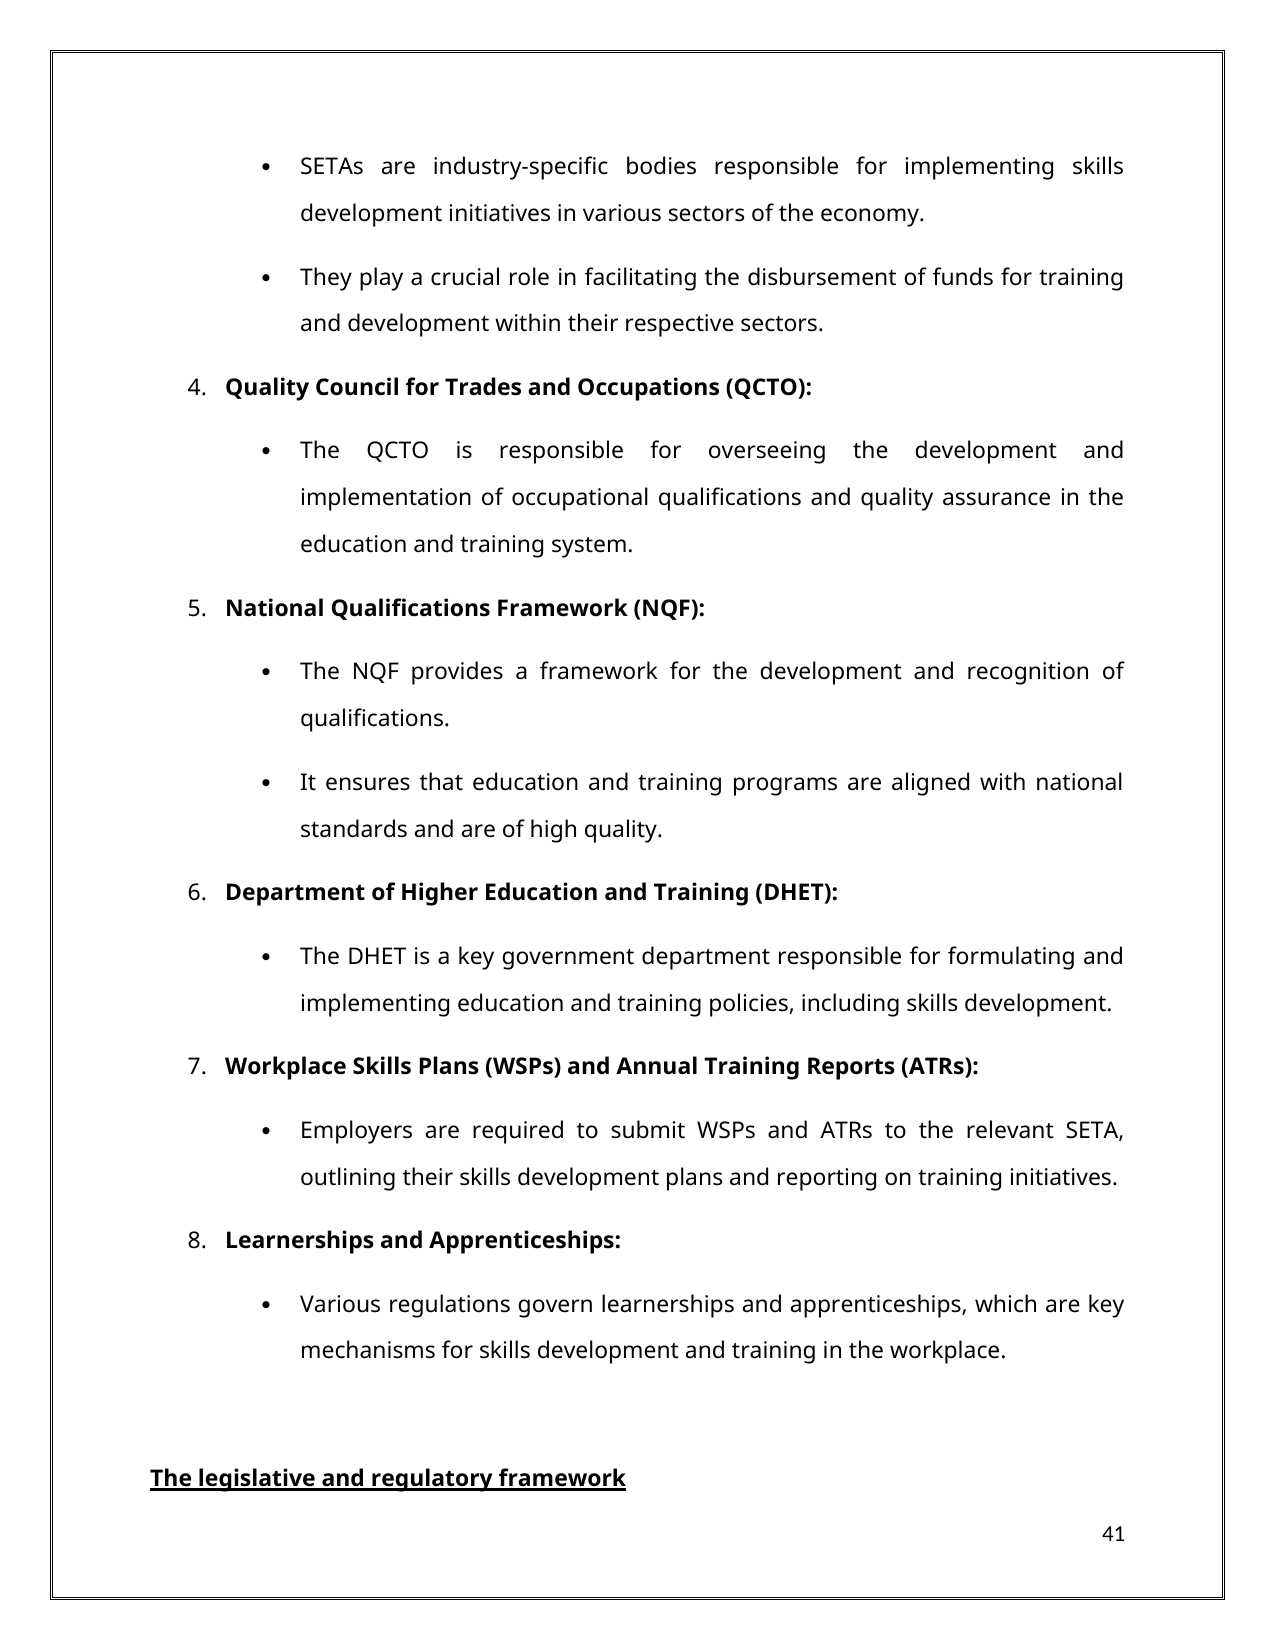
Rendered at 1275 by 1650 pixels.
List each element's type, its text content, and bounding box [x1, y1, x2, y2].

list Department of Higher Education and Training (DHET): [187, 876, 1125, 907]
list They play a crucial role in facilitating the disbursement of funds for training and development within their respective sectors. [262, 260, 1125, 338]
list The QCTO is responsible for overseeing the development and implementation of occupational qualifications and quality assurance in the education and training system. [262, 434, 1125, 559]
list Employers are required to submit WSPs and ATRs to the relevant SETA, outlining their skills development plans and reporting on training initiatives. [262, 1113, 1125, 1192]
list Quality Council for Trades and Occupations (QCTO): [187, 371, 1125, 402]
list Workplace Skills Plans (WSPs) and Annual Training Reports (ATRs): [187, 1050, 1125, 1081]
list The NQF provides a framework for the development and recognition of qualifications. [262, 655, 1125, 733]
text The legislative and regulatory framework [150, 1461, 1125, 1493]
list It ensures that education and training programs are aligned with national standards and are of high quality. [262, 766, 1125, 844]
list National Qualifications Framework (NQF): [187, 592, 1125, 623]
list The DHET is a key government department responsible for formulating and implementing education and training policies, including skills development. [262, 939, 1125, 1018]
list SETAs are industry-specific bodies responsible for implementing skills development initiatives in various sectors of the economy. [262, 150, 1125, 228]
list Learnerships and Apprenticeships: [187, 1224, 1125, 1255]
list Various regulations govern learnerships and apprenticeships, which are key mechanisms for skills development and training in the workplace. [262, 1287, 1125, 1366]
